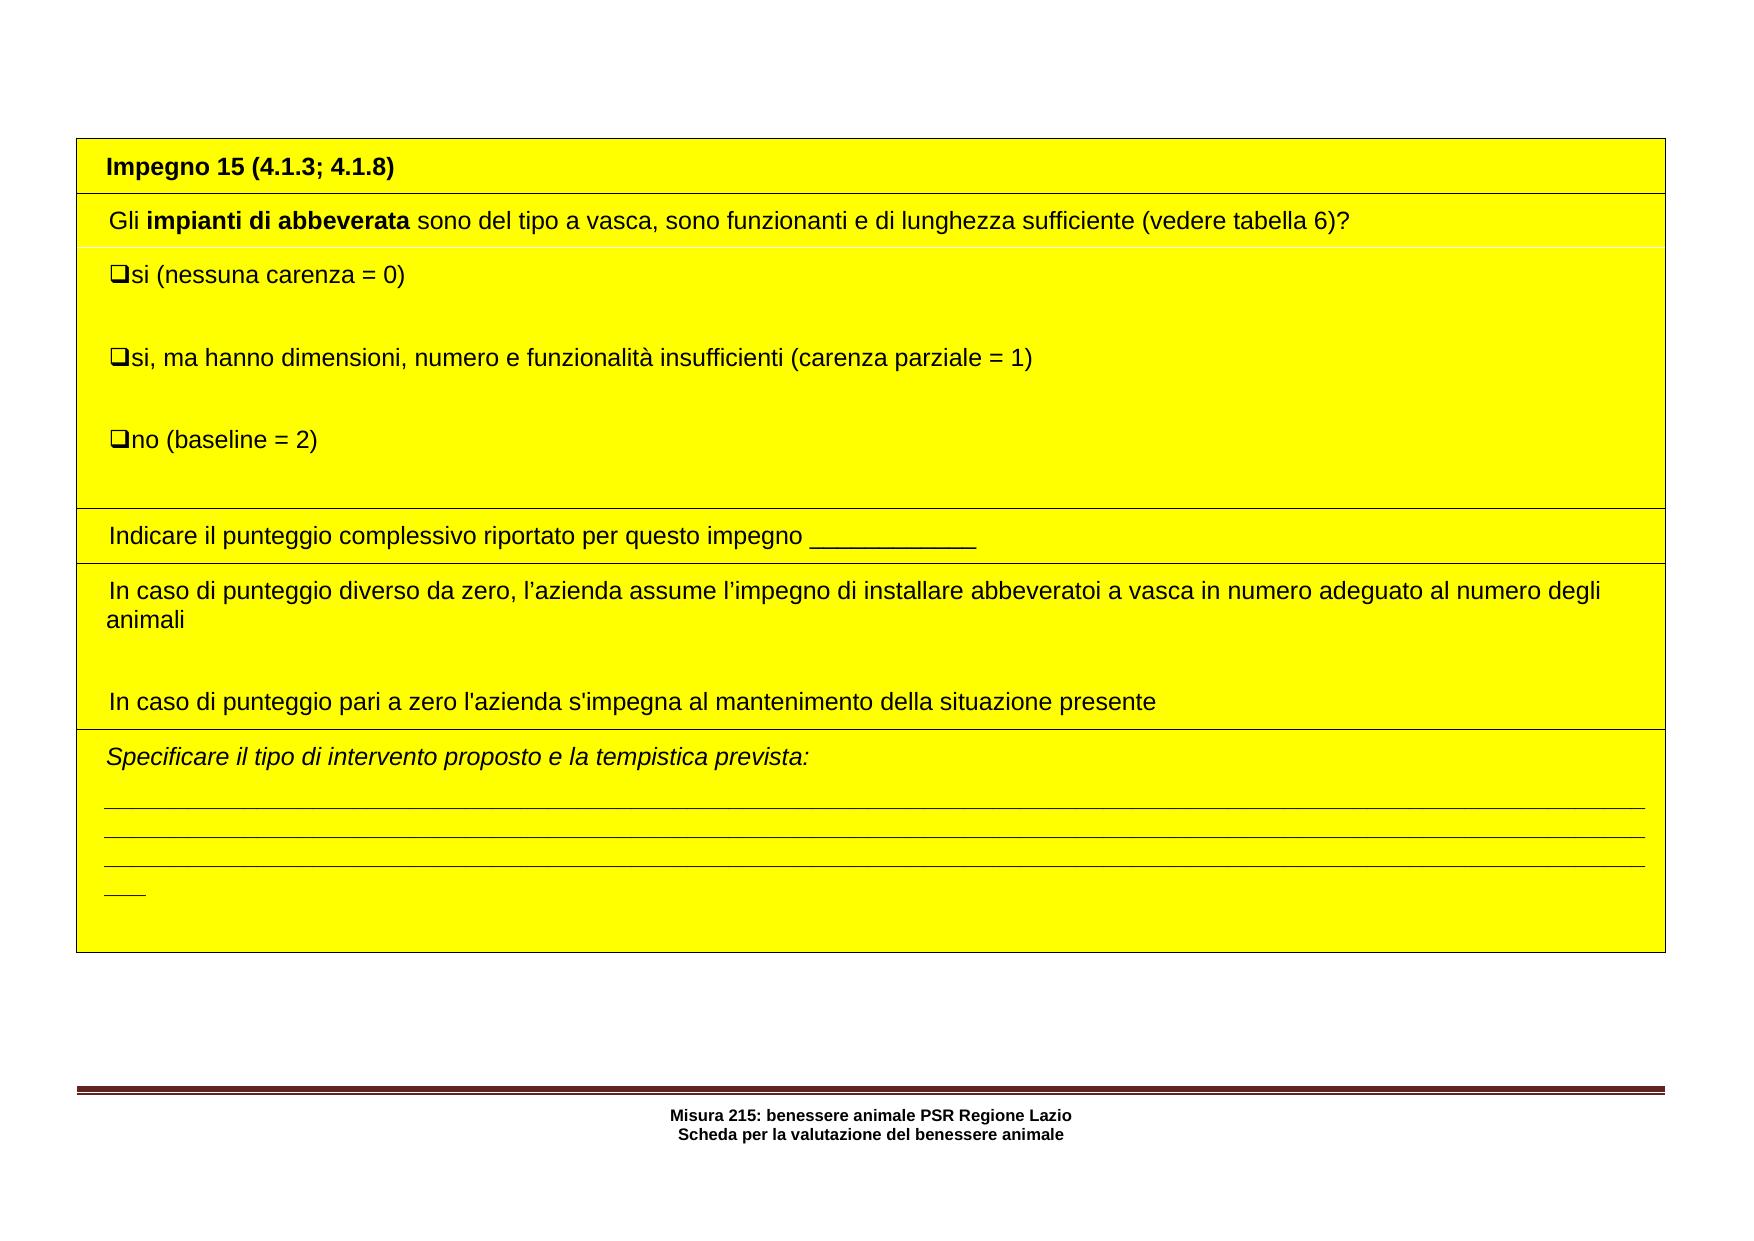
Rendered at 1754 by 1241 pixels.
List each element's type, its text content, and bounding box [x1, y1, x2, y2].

table_cell In caso di punteggio diverso da zero, l’azienda assume l’impegno di installare abbeveratoi a vasca in numero adeguato al numero degli animali In caso di punteggio pari a zero l'azienda s'impegna al mantenimento della situazione presente [77, 564, 1665, 729]
table_cell Gli impianti di abbeverata sono del tipo a vasca, sono funzionanti e di lunghezza sufficiente (vedere tabella 6)? [77, 194, 1665, 247]
table_cell si (nessuna carenza = 0) si, ma hanno dimensioni, numero e funzionalità insufficienti (carenza parziale = 1) no (baseline = 2) [77, 248, 1665, 508]
table_header Impegno 15 (4.1.3; 4.1.8) [77, 139, 1665, 193]
table_cell Indicare il punteggio complessivo riportato per questo impegno ____________ [77, 509, 1665, 563]
table_cell Specificare il tipo di intervento proposto e la tempistica prevista: ________________________________________________________________________________________________________________________________________________________________________________________________________________________________________________________________________________________________________________________________________________ [77, 730, 1665, 952]
